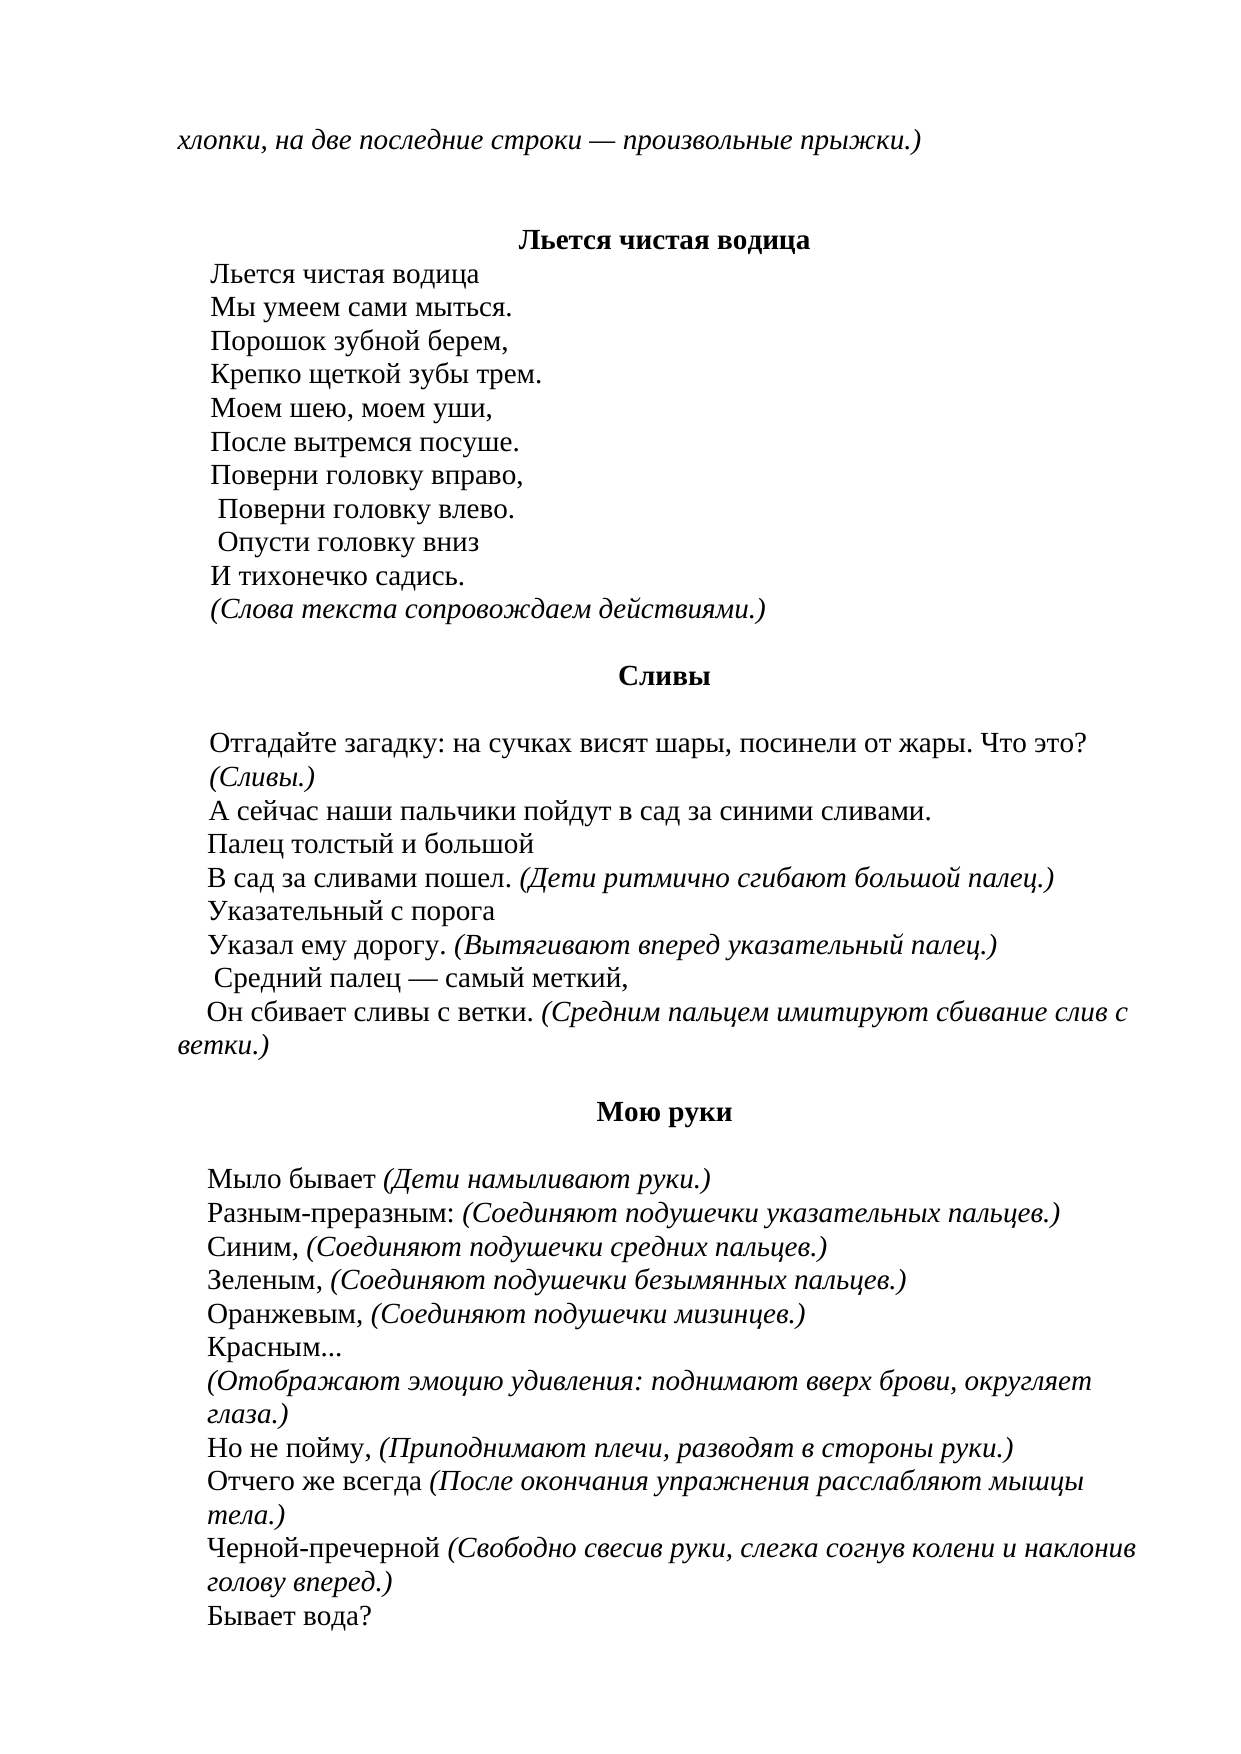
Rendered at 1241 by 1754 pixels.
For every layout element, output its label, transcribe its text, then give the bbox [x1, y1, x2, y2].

text Черной-пречерной (Свободно свесив руки, слегка согнув колени и наклонив голову вперед.) [207, 1531, 1152, 1598]
text Поверни головку вправо, [210, 457, 992, 491]
text Разным-преразным: (Соединяют подушечки указательных пальцев.) [207, 1195, 1152, 1229]
text Красным... [207, 1329, 1152, 1363]
text И тихонечко садись. [210, 558, 992, 591]
text Льется чистая водица [210, 256, 992, 289]
text Бывает вода? [207, 1598, 1152, 1631]
text Отгадайте загадку: на сучках висят шары, посинели от жары. Что это? [179, 726, 1152, 759]
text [177, 122, 1152, 155]
text Зеленым, (Соединяют подушечки безымянных пальцев.) [207, 1262, 1152, 1296]
text Мыло бывает (Дети намыливают руки.) [207, 1162, 1152, 1195]
text Оранжевым, (Соединяют подушечки мизинцев.) [207, 1296, 1152, 1329]
text А сейчас наши пальчики пойдут в сад за синими сливами. [208, 793, 1152, 826]
text Мою руки [177, 1094, 1152, 1128]
text Указательный с порога [207, 893, 1152, 927]
text (Сливы.) [179, 759, 1152, 793]
text (Отображают эмоцию удивления: поднимают вверх брови, округляет глаза.) [207, 1363, 1152, 1430]
text Синим, (Соединяют подушечки средних пальцев.) [207, 1229, 1152, 1262]
text Опусти головку вниз [210, 524, 992, 558]
text Но не пойму, (Приподнимают плечи, разводят в стороны руки.) [207, 1430, 1152, 1463]
text Палец толстый и большой [207, 826, 1152, 860]
text Указал ему дорогу. (Вытягивают вперед указательный палец.) [207, 927, 1152, 960]
text (Слова текста сопровождаем действиями.) [210, 591, 992, 625]
text Поверни головку влево. [210, 491, 992, 524]
text Отчего же всегда (После окончания упражнения расслабляют мышцы тела.) [207, 1463, 1152, 1531]
text Он сбивает сливы с ветки. (Средним пальцем имитируют сбивание слив с ветки.) [177, 994, 1152, 1061]
text Средний палец — самый меткий, [177, 960, 1142, 994]
text Сливы [177, 658, 1151, 692]
text В сад за сливами пошел. (Дети ритмично сгибают большой палец.) [207, 860, 1152, 893]
text Мы умеем сами мыться. [210, 289, 992, 323]
text Льется чистая водица [177, 222, 1152, 256]
text После вытремся посуше. [210, 424, 992, 457]
text Моем шею, моем уши, [210, 390, 992, 424]
text Крепко щеткой зубы трем. [210, 357, 992, 390]
text Порошок зубной берем, [210, 323, 992, 357]
